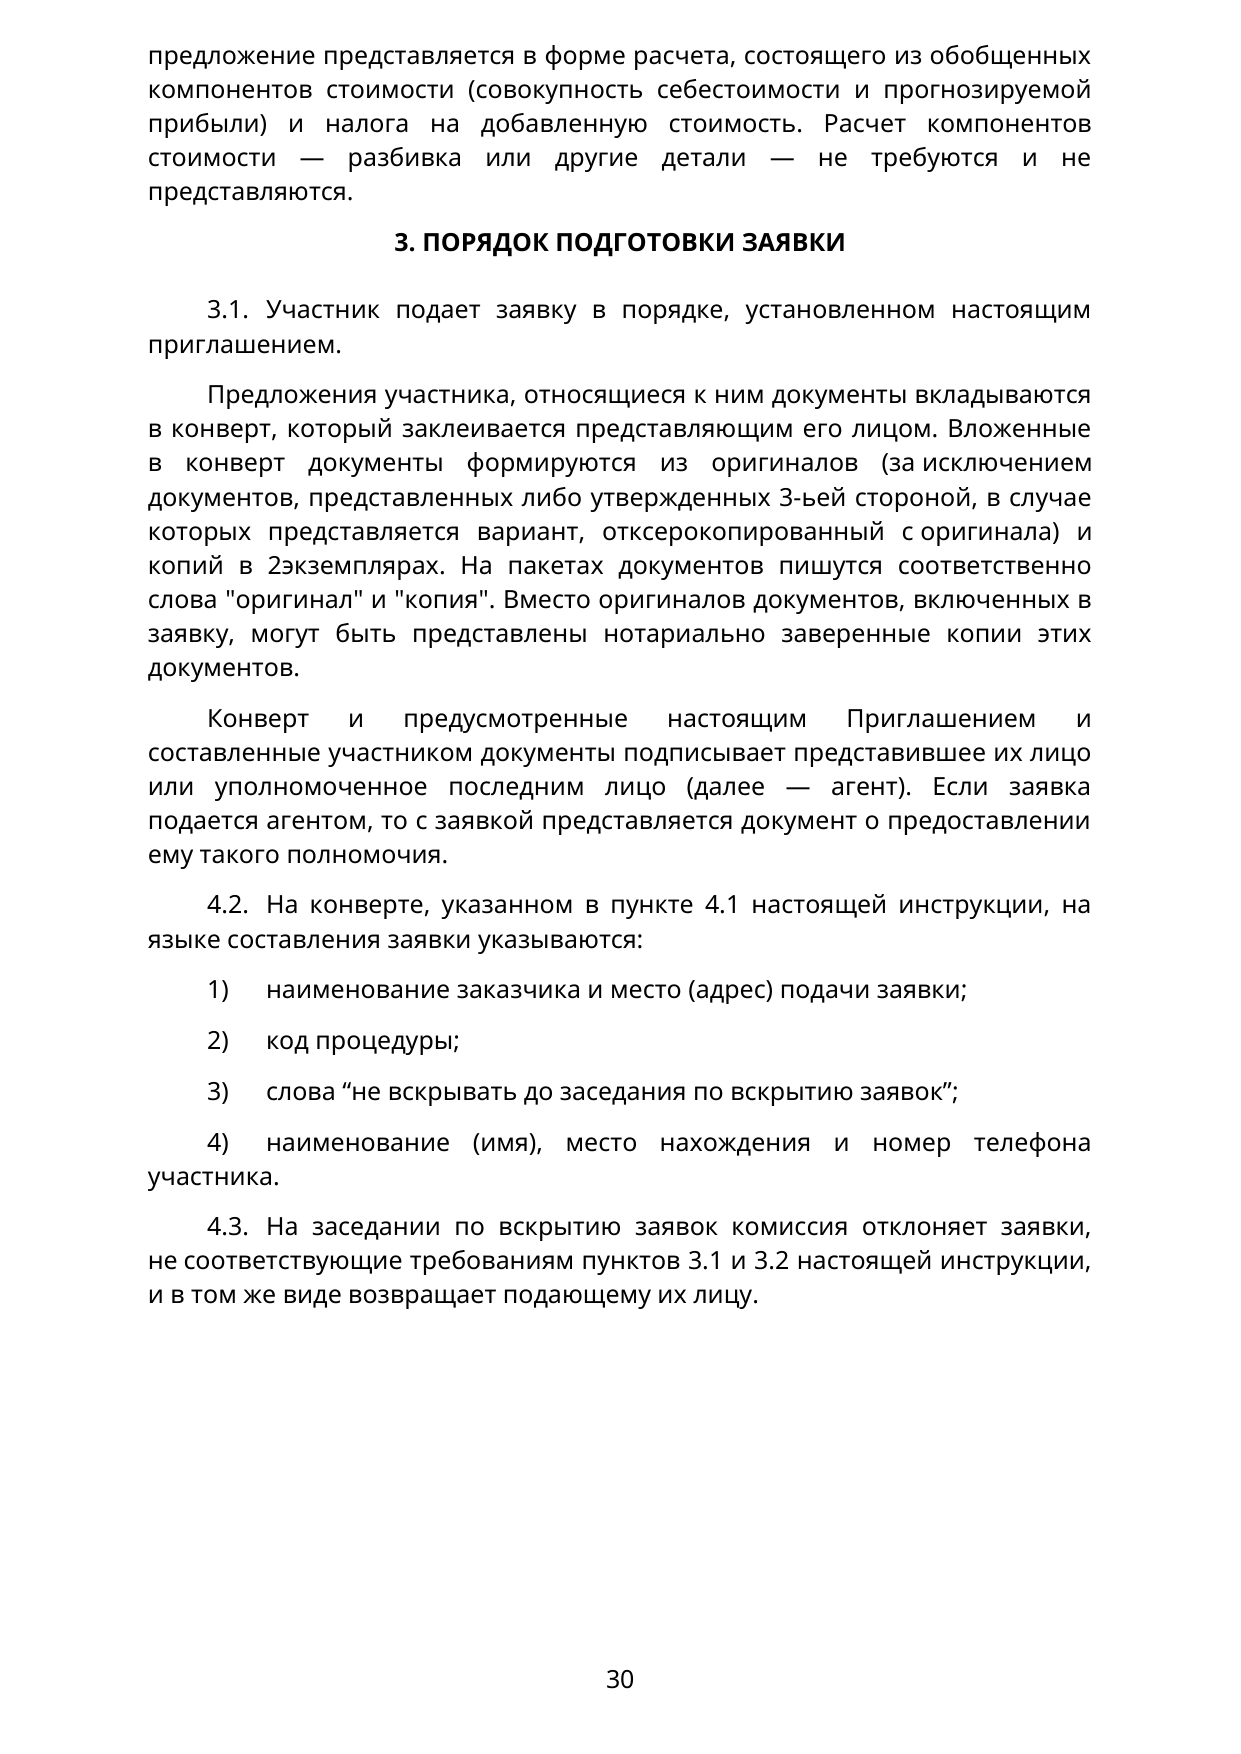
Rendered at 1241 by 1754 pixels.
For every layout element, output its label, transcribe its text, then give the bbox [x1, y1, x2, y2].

text Конверт и предусмотренные настоящим Приглашением и составленные участником документы подписывает представившее их лицо или уполномоченное последним лицо (далее — агент). Если заявка подается агентом, то с заявкой представляется документ о предоставлении ему такого полномочия. [148, 700, 1092, 871]
text Предложения участника, относящиеся к ним документы вкладываются в конверт, который заклеивается представляющим его лицом. Вложенные в конверт документы формируются из оригиналов (за исключением документов, представленных либо утвержденных 3-ьей стороной, в случае которых представляется вариант, отксерокопированный с оригинала) и копий в 2экземплярах. На пакетах документов пишутся соответственно слова "оригинал" и "копия". Вместо оригиналов документов, включенных в заявку, могут быть представлены нотариально заверенные копии этих документов. [148, 377, 1092, 683]
text 3) слова “не вскрывать до заседания по вскрытию заявок”; [148, 1073, 1092, 1107]
text 4) наименование (имя), место нахождения и номер телефона участника. [148, 1124, 1092, 1192]
text 3. ПОРЯДОК ПОДГОТОВКИ ЗАЯВКИ [148, 224, 1092, 258]
text 4.3. На заседании по вскрытию заявок комиссия отклоняет заявки, не соответствующие требованиям пунктов 3.1 и 3.2 настоящей инструкции, и в том же виде возвращает подающему их лицу. [148, 1209, 1092, 1311]
text 1) наименование заказчика и место (адрес) подачи заявки; [148, 972, 1092, 1006]
text 4.2. На конверте, указанном в пункте 4.1 настоящей инструкции, на языке составления заявки указываются: [148, 887, 1092, 955]
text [148, 37, 1092, 208]
text 2) код процедуры; [148, 1023, 1092, 1057]
text 3.1. Участник подает заявку в порядке, установленном настоящим приглашением. [148, 292, 1092, 360]
